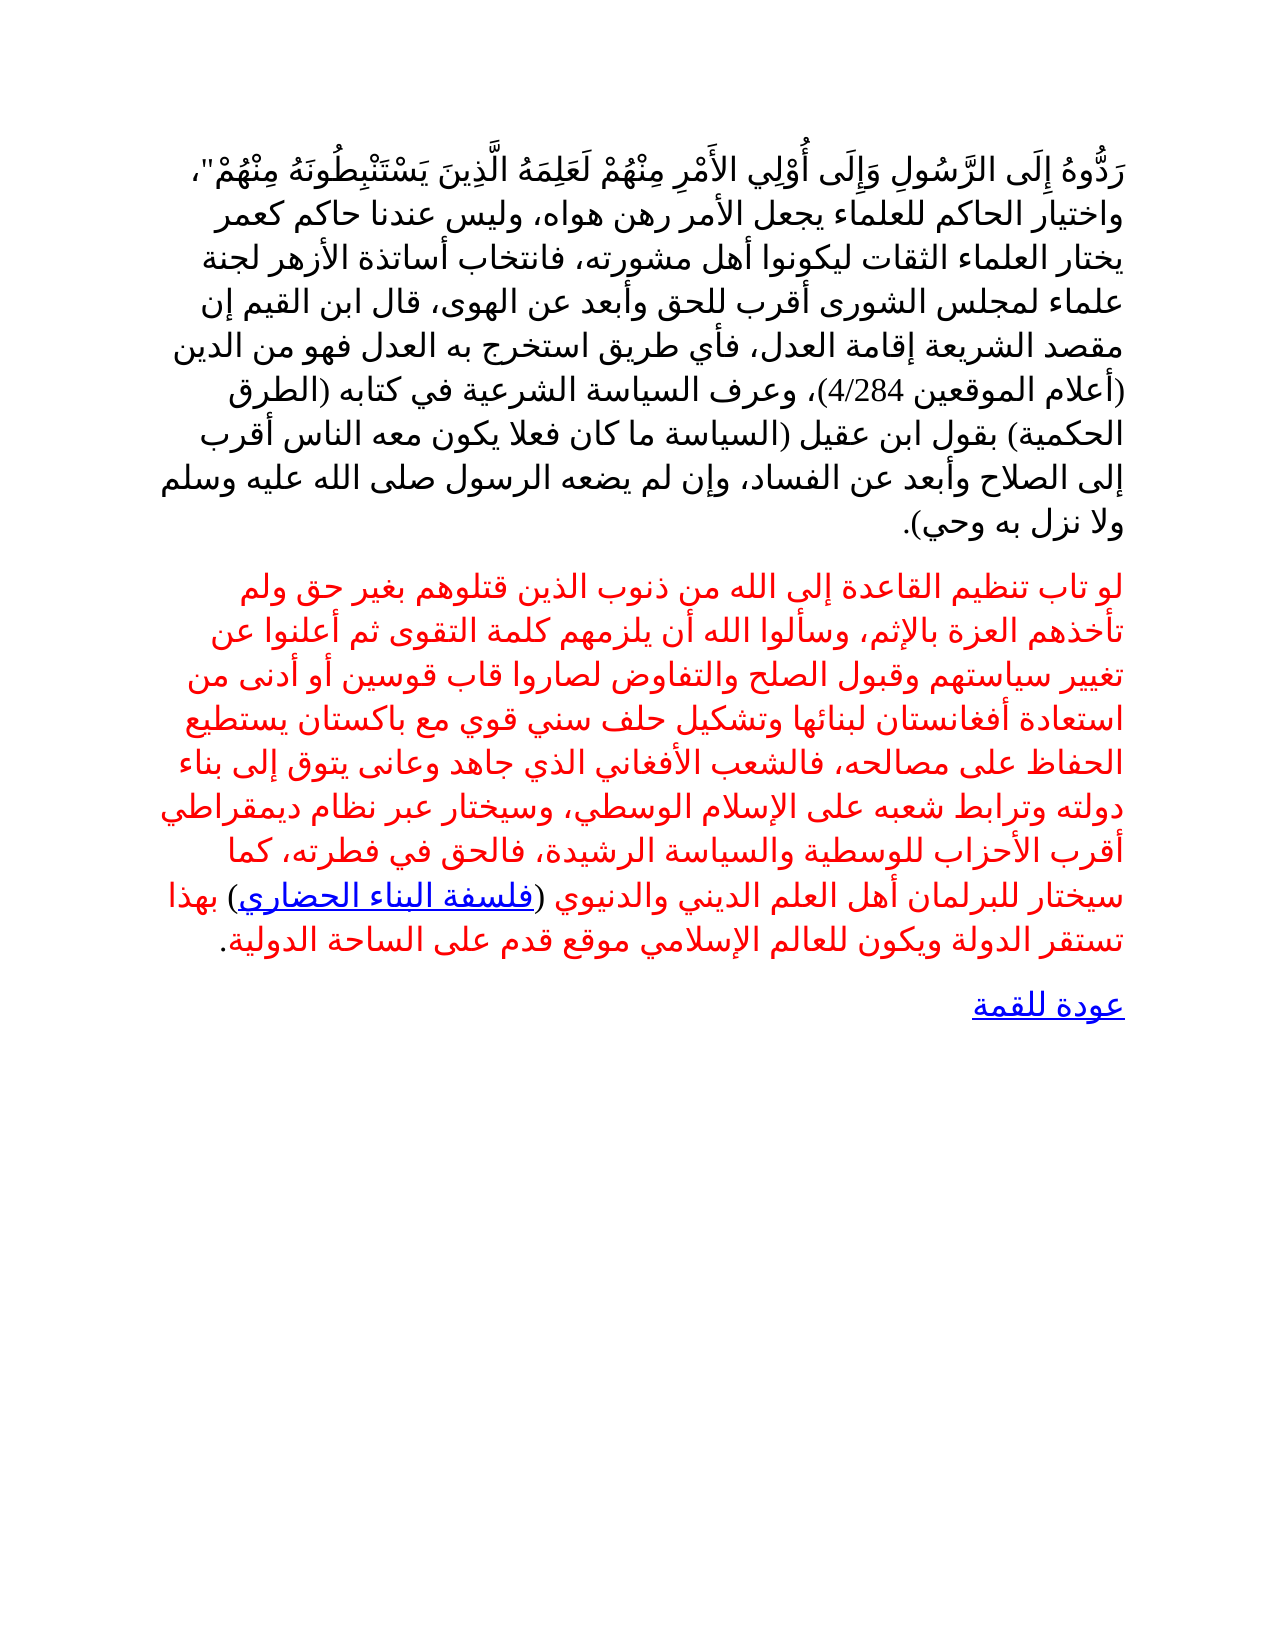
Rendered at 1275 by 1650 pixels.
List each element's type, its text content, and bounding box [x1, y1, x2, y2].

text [150, 150, 1125, 541]
text لو تاب تنظيم القاعدة إلى الله من ذنوب الذين قتلوهم بغير حق ولم تأخذهم العزة بالإثم، وسألوا الله أن يلزمهم كلمة التقوى ثم أعلنوا عن تغيير سياستهم وقبول الصلح والتفاوض لصاروا قاب قوسين أو أدنى من استعادة أفغانستان لبنائها وتشكيل حلف سني قوي مع باكستان يستطيع الحفاظ على مصالحه، فالشعب الأفغاني الذي جاهد وعانى يتوق إلى بناء دولته وترابط شعبه على الإسلام الوسطي، وسيختار عبر نظام ديمقراطي أقرب الأحزاب للوسطية والسياسة الرشيدة، فالحق في فطرته، كما سيختار للبرلمان أهل العلم الديني والدنيوي (فلسفة البناء الحضاري) بهذا تستقر الدولة ويكون للعالم الإسلامي موقع قدم على الساحة الدولية. [150, 567, 1125, 958]
text عودة للقمة [150, 985, 1125, 1023]
